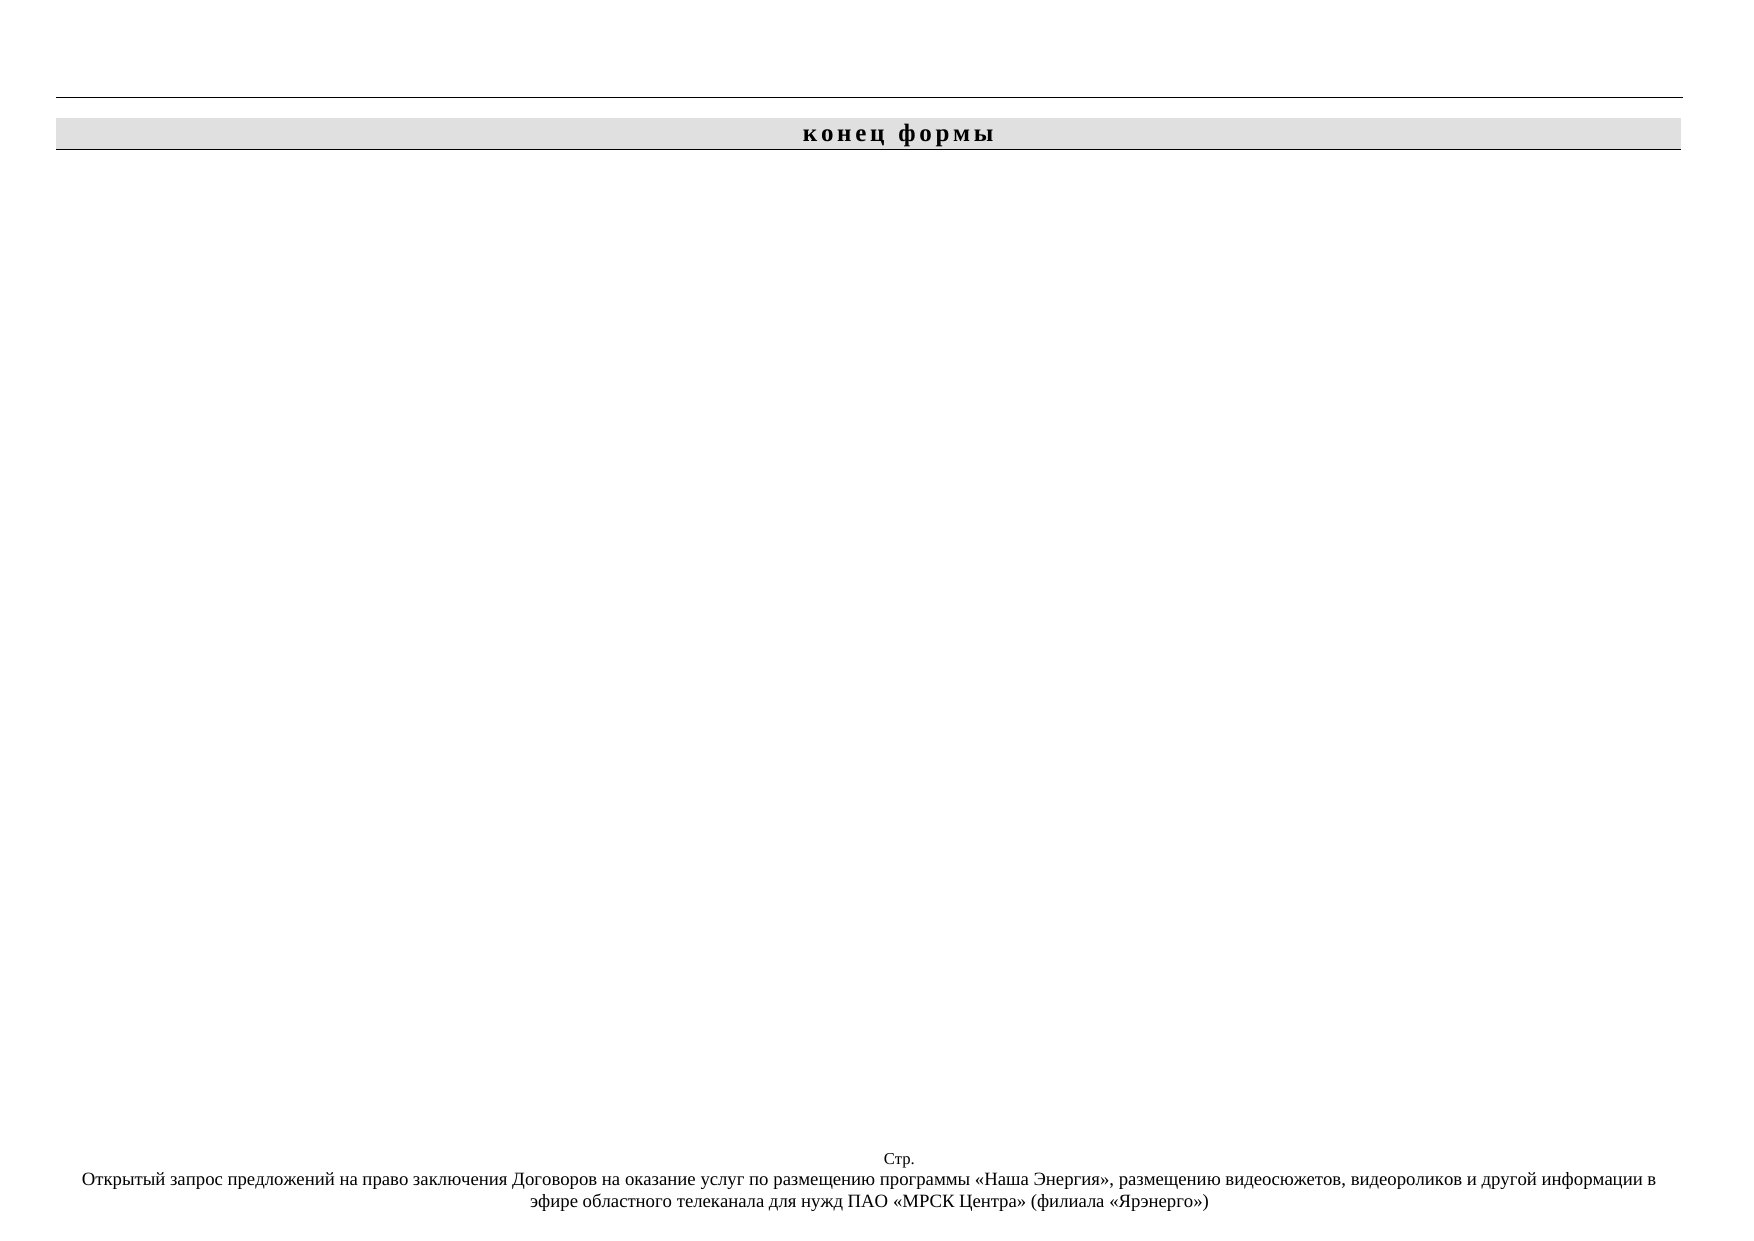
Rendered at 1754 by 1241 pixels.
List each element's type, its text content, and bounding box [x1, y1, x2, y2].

text конец формы [56, 118, 1681, 149]
